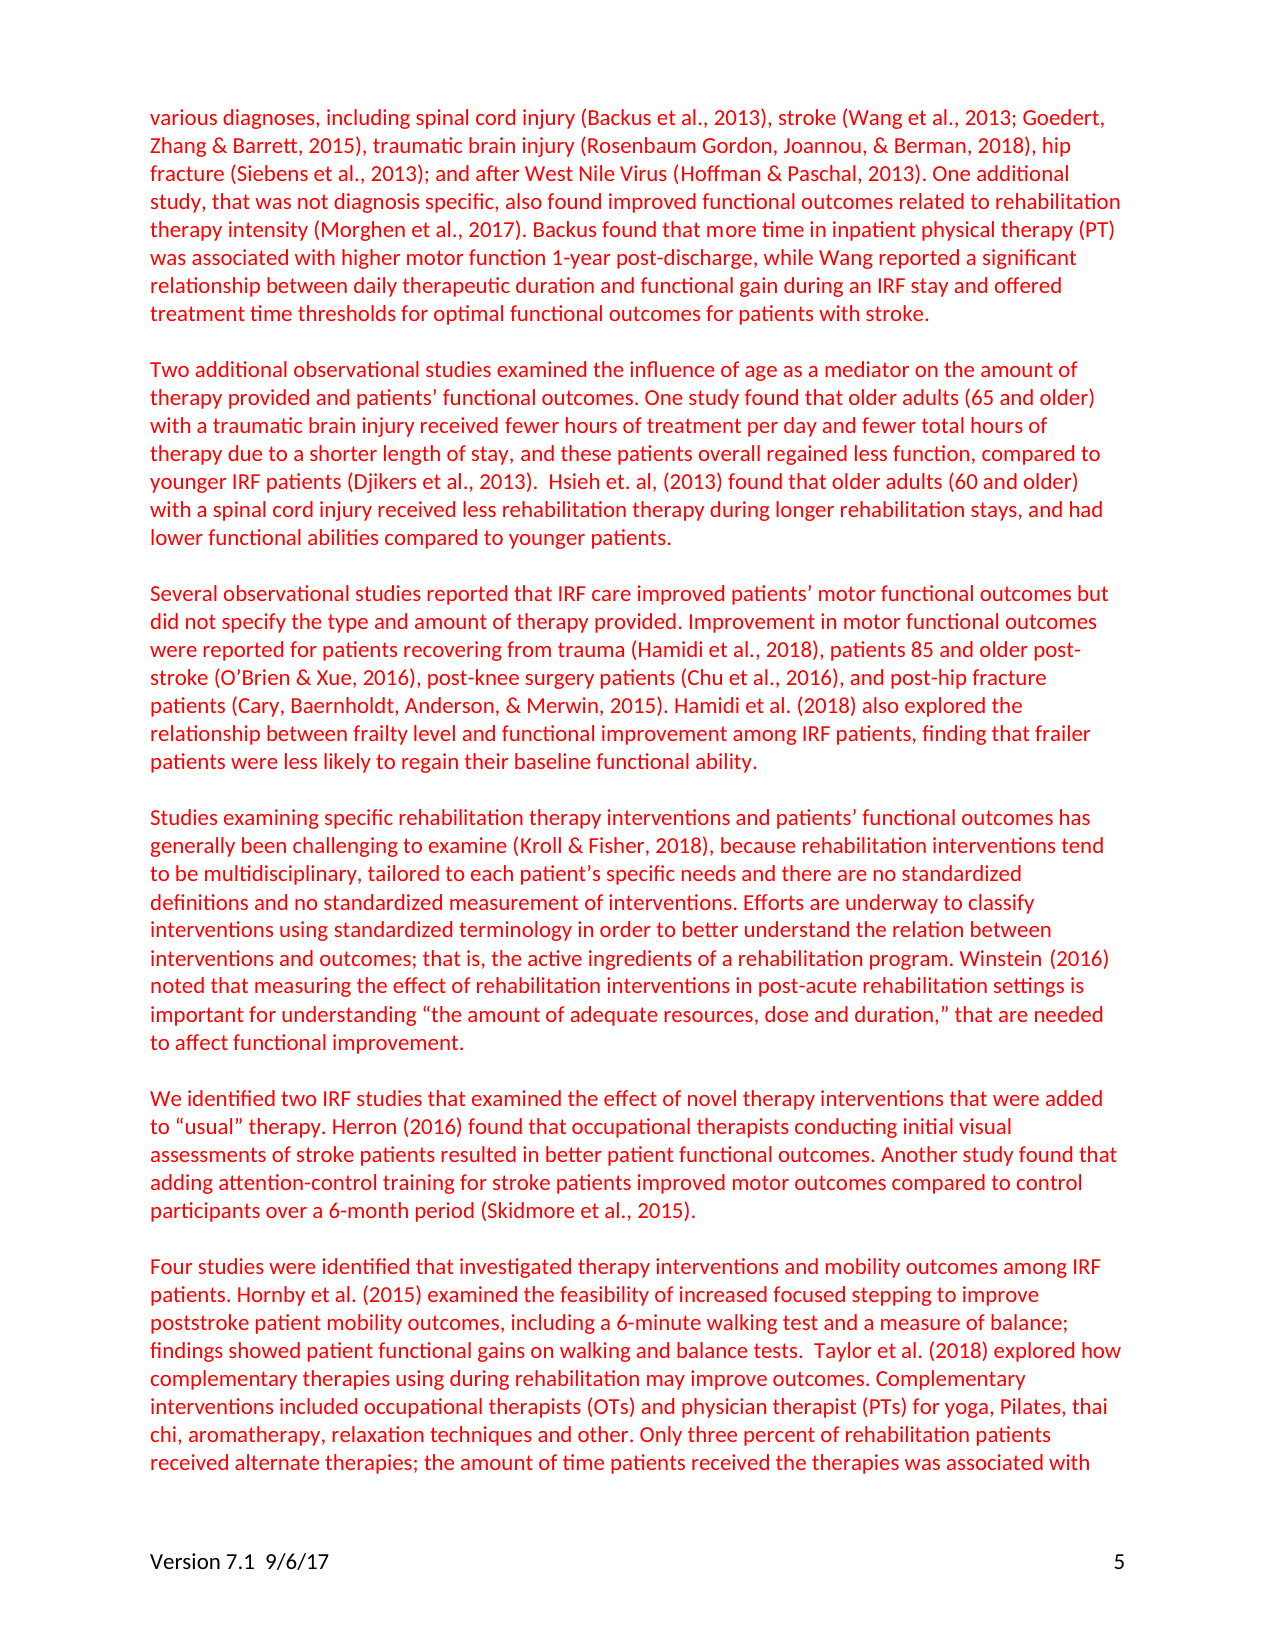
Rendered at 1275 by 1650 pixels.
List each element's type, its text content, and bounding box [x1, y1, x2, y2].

text Studies examining specific rehabilitation therapy interventions and patients’ functional outcomes has generally been challenging to examine (Kroll & Fisher, 2018), because rehabilitation interventions tend to be multidisciplinary, tailored to each patient’s specific needs and there are no standardized definitions and no standardized measurement of interventions. Efforts are underway to classify interventions using standardized terminology in order to better understand the relation between interventions and outcomes; that is, the active ingredients of a rehabilitation program. Winstein (2016) noted that measuring the effect of rehabilitation interventions in post-acute rehabilitation settings is important for understanding “the amount of adequate resources, dose and duration,” that are needed to affect functional improvement. [150, 803, 1125, 1056]
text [150, 103, 1125, 327]
text We identified two IRF studies that examined the effect of novel therapy interventions that were added to “usual” therapy. Herron (2016) found that occupational therapists conducting initial visual assessments of stroke patients resulted in better patient functional outcomes. Another study found that adding attention-control training for stroke patients improved motor outcomes compared to control participants over a 6-month period (Skidmore et al., 2015). [150, 1084, 1125, 1224]
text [150, 1252, 1125, 1476]
text Several observational studies reported that IRF care improved patients’ motor functional outcomes but did not specify the type and amount of therapy provided. Improvement in motor functional outcomes were reported for patients recovering from trauma (Hamidi et al., 2018), patients 85 and older post-stroke (O’Brien & Xue, 2016), post-knee surgery patients (Chu et al., 2016), and post-hip fracture patients (Cary, Baernholdt, Anderson, & Merwin, 2015). Hamidi et al. (2018) also explored the relationship between frailty level and functional improvement among IRF patients, finding that frailer patients were less likely to regain their baseline functional ability. [150, 579, 1125, 776]
text Two additional observational studies examined the influence of age as a mediator on the amount of therapy provided and patients’ functional outcomes. One study found that older adults (65 and older) with a traumatic brain injury received fewer hours of treatment per day and fewer total hours of therapy due to a shorter length of stay, and these patients overall regained less function, compared to younger IRF patients (Djikers et al., 2013). Hsieh et. al, (2013) found that older adults (60 and older) with a spinal cord injury received less rehabilitation therapy during longer rehabilitation stays, and had lower functional abilities compared to younger patients. [150, 355, 1125, 551]
